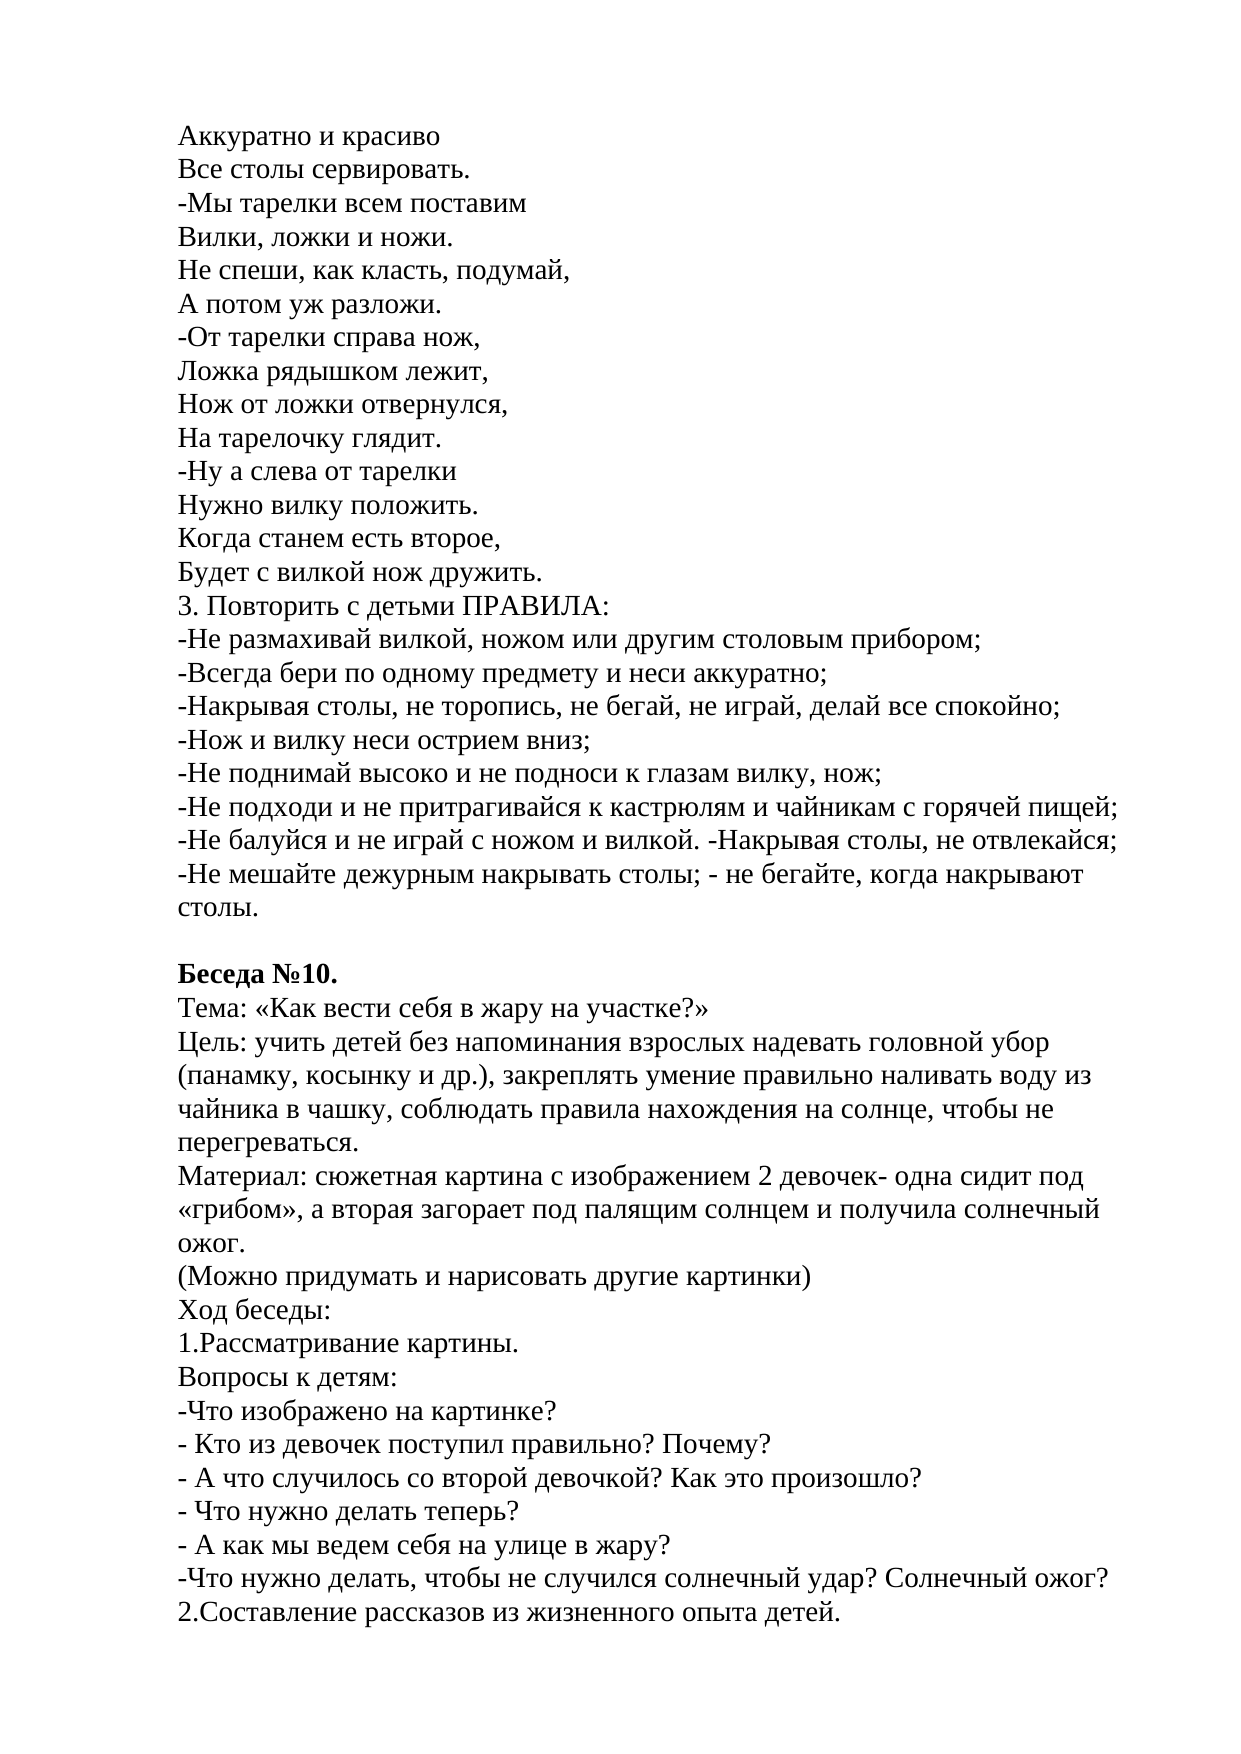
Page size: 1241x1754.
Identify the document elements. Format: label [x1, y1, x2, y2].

text [177, 118, 1152, 923]
text [177, 923, 1152, 1627]
